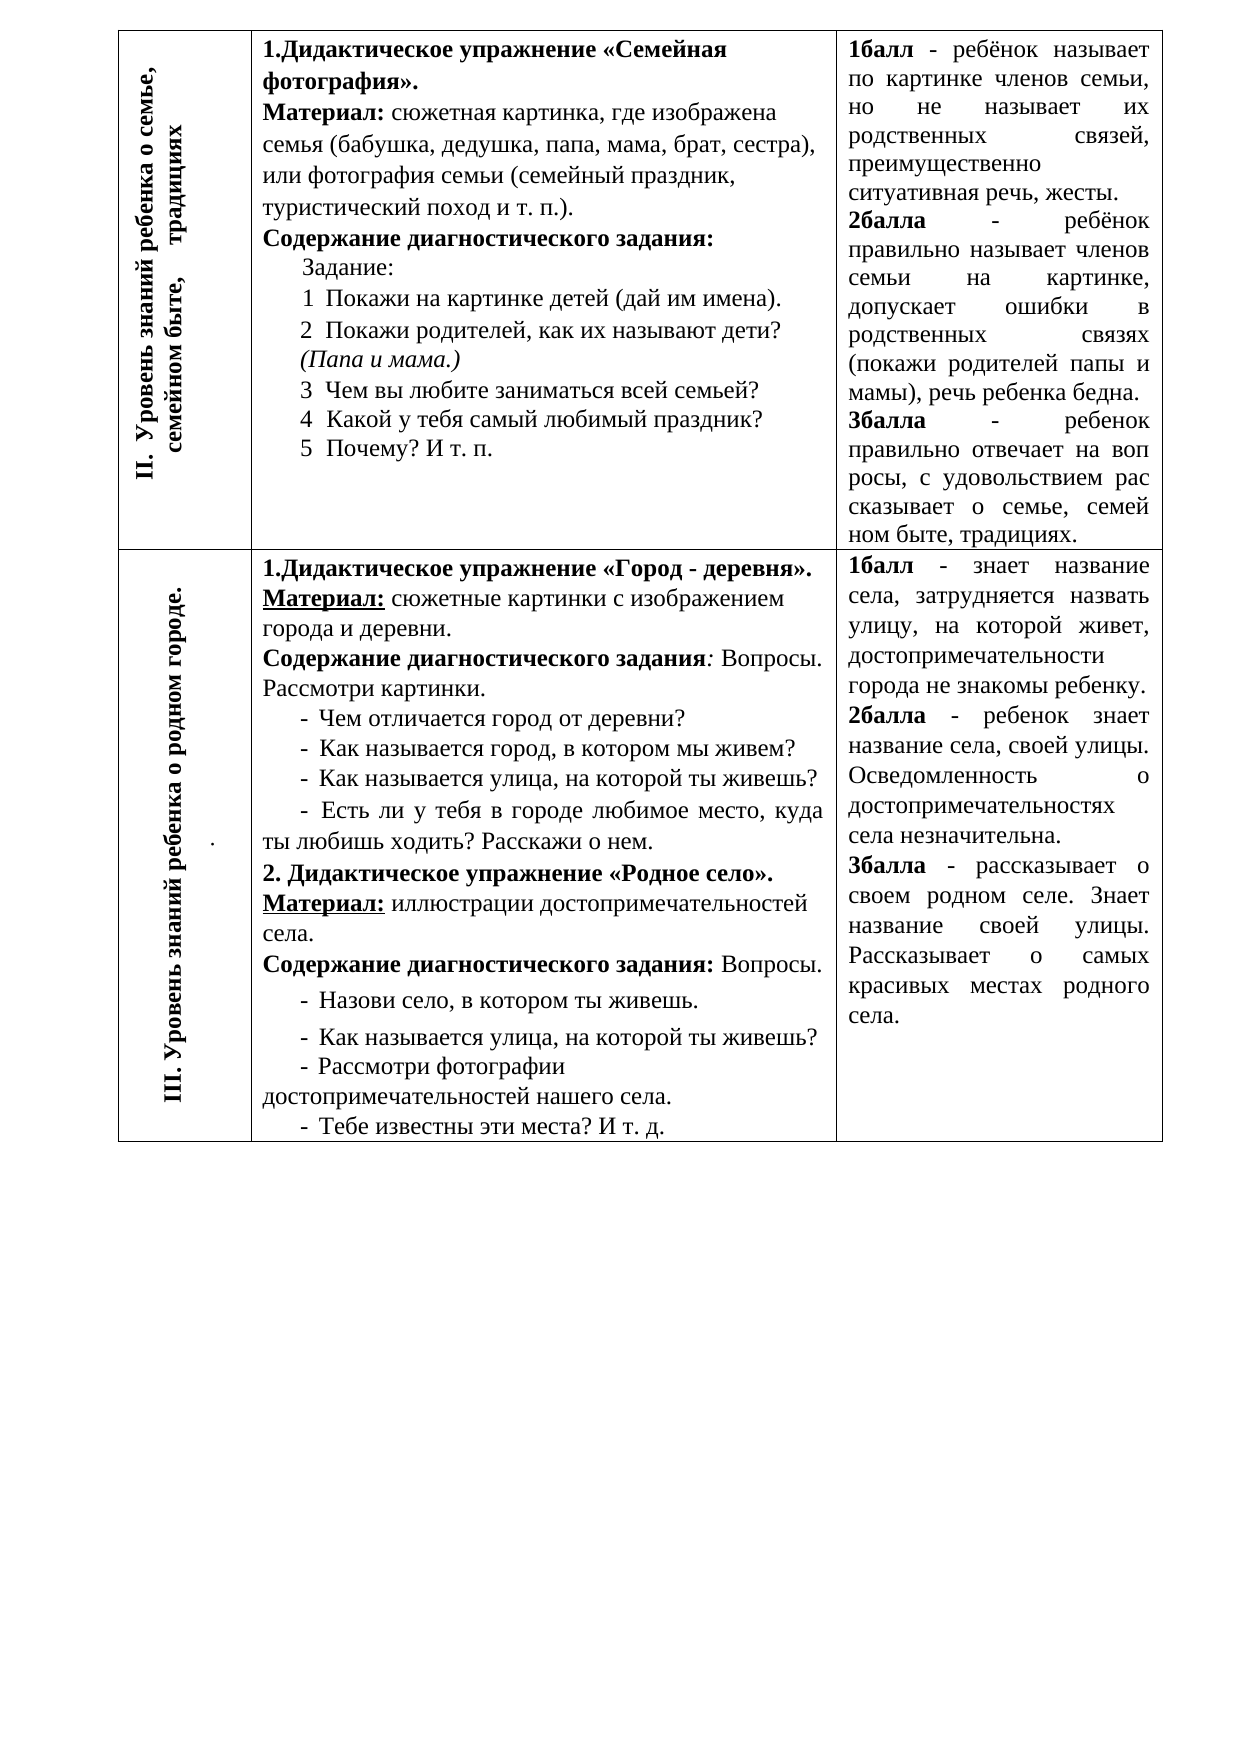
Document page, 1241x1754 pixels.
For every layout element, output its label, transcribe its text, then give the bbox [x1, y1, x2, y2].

table_cell 1балл - знает название села, затрудняется назвать улицу, на которой живет, достопримечательности города не знакомы ребенку. 2балла - ребенок знает название села, своей улицы. Осведомленность о достопримечательностях села незначительна. 3балла - рассказывает о своем родном селе. Знает название своей улицы. Рассказывает о самых красивых местах родного села. [837, 550, 1162, 1141]
table_cell 1балл - ребёнок называет по картинке членов семьи, но не называет их родственных связей, преимущественно ситуативная речь, жесты. 2балла - ребёнок правильно называет членов семьи на картинке, допускает ошибки в родственных связях (покажи родителей папы и мамы), речь ребенка бедна. 3балла - ребенок правильно отвечает на воп росы, с удовольствием рас сказывает о семье, семей ном быте, традициях. [837, 31, 1162, 548]
table_cell 1.Дидактическое упражнение «Семейная фотография». Материал: сюжетная картинка, где изображена семья (бабушка, дедушка, папа, мама, брат, сестра), или фотография семьи (семейный праздник, туристический поход и т. п.). Содержание диагностического задания: Задание: Покажи на картинке детей (дай им имена). Покажи родителей, как их называют дети? (Папа и мама.) Чем вы любите заниматься всей семьей? Какой у тебя самый любимый праздник? Почему? И т. п. [252, 31, 836, 548]
table_cell III. Уровень знаний ребенка о родном городе. . [119, 550, 251, 1141]
table_cell II. Уровень знаний ребенка о семье, семейном быте, традициях [119, 31, 251, 548]
table_cell 1.Дидактическое упражнение «Город - деревня». Материал: сюжетные картинки с изображением города и деревни. Содержание диагностического задания: Вопросы. Рассмотри картинки. Чем отличается город от деревни? Как называется город, в котором мы живем? Как называется улица, на которой ты живешь? Есть ли у тебя в городе любимое место, куда ты любишь ходить? Расскажи о нем. 2. Дидактическое упражнение «Родное село». Материал: иллюстрации достопримечательностей села. Содержание диагностического задания: Вопросы. Назови село, в котором ты живешь. Как называется улица, на которой ты живешь? Рассмотри фотографии достопримечательностей нашего села. Тебе известны эти места? И т. д. [252, 550, 836, 1141]
